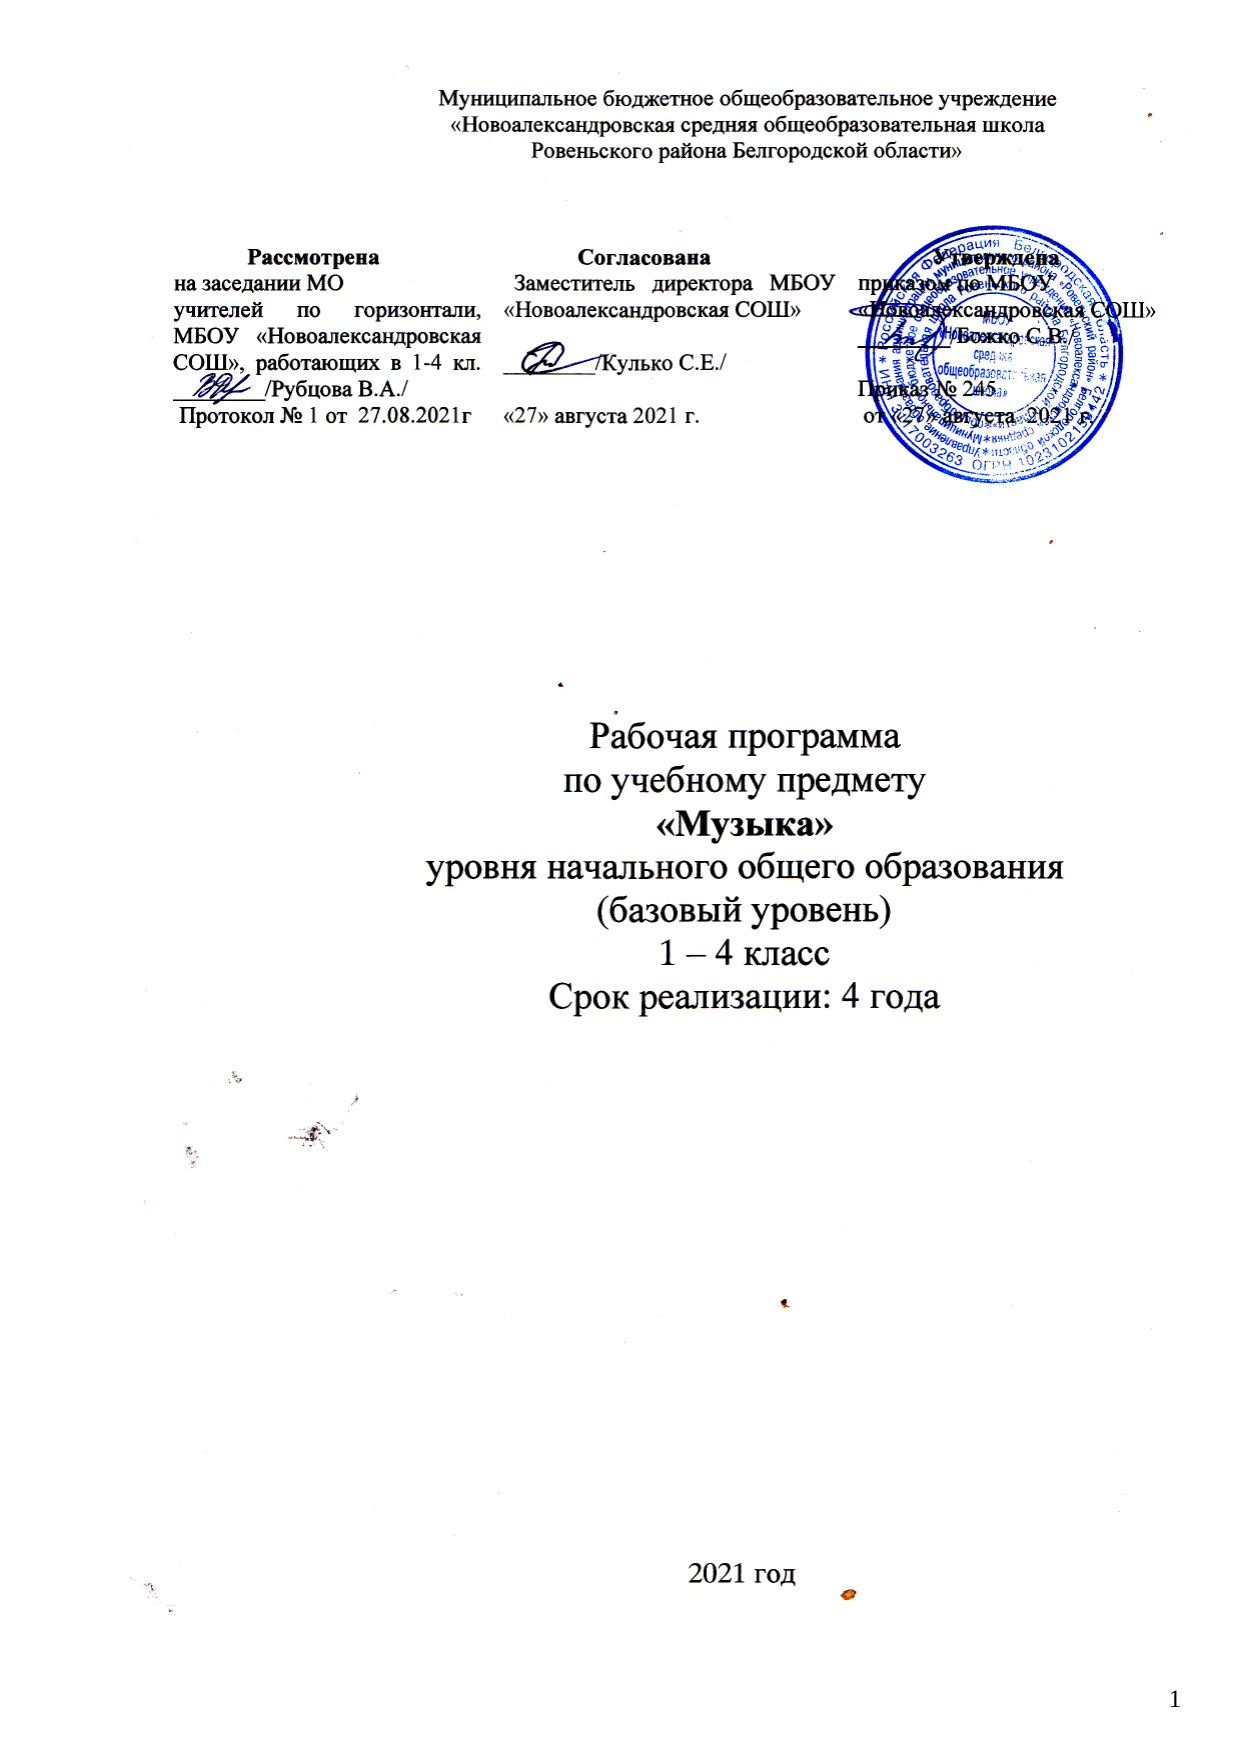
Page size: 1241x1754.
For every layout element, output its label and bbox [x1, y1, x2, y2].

picture [118, 59, 1186, 1612]
